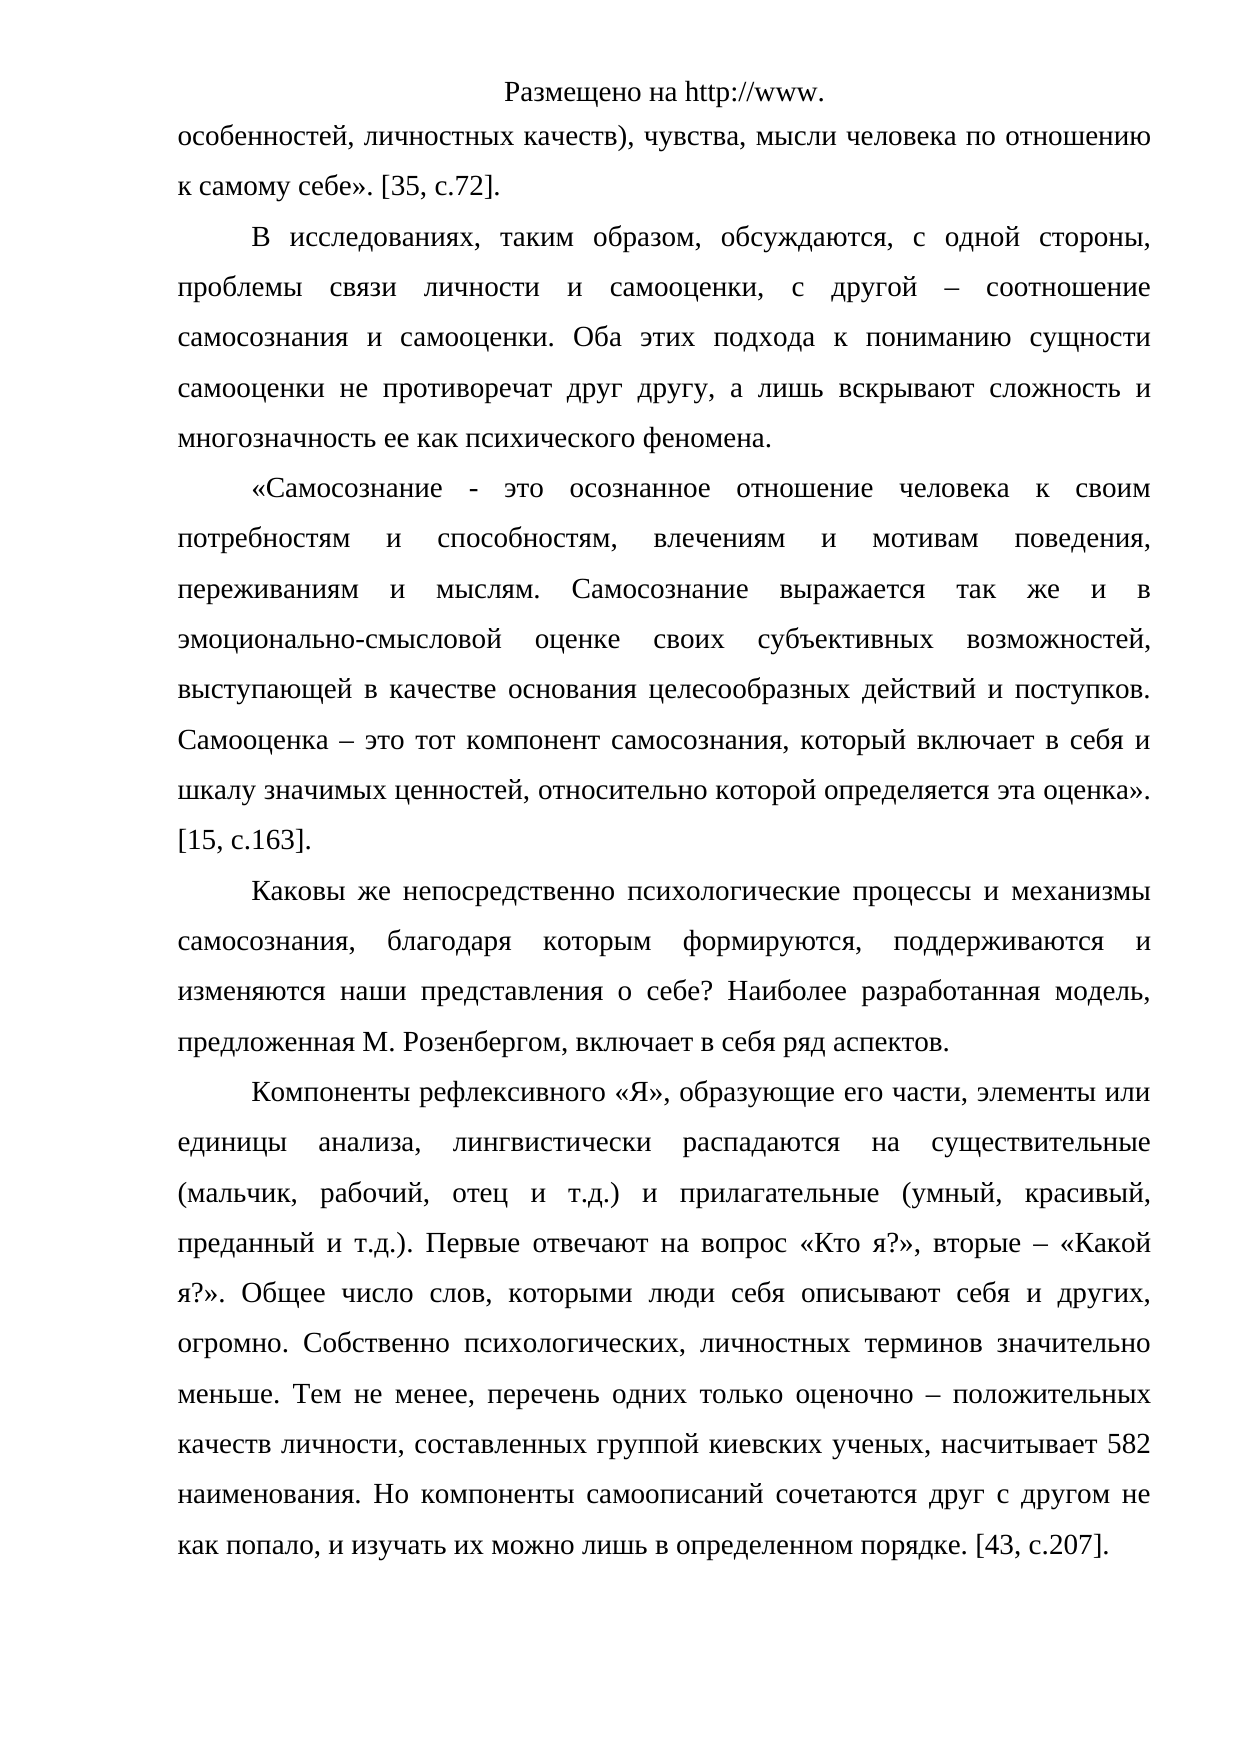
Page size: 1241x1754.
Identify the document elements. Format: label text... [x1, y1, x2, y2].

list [177, 118, 1152, 202]
list Компоненты рефлексивного «Я», образующие его части, элементы или единицы анализа, лингвистически распадаются на существительные (мальчик, рабочий, отец и т.д.) и прилагательные (умный, красивый, преданный и т.д.). Первые отвечают на вопрос «Кто я?», вторые – «Какой я?». Общее число слов, которыми люди себя описывают себя и других, огромно. Собственно психологических, личностных терминов значительно меньше. Тем не менее, перечень одних только оценочно – положительных качеств личности, составленных группой киевских ученых, насчитывает 582 наименования. Но компоненты самоописаний сочетаются друг с другом не как попало, и изучать их можно лишь в определенном порядке. [43, с.207]. [177, 1074, 1152, 1560]
list Каковы же непосредственно психологические процессы и механизмы самосознания, благодаря которым формируются, поддерживаются и изменяются наши представления о себе? Наиболее разработанная модель, предложенная М. Розенбергом, включает в себя ряд аспектов. [177, 873, 1152, 1057]
text В исследованиях, таким образом, обсуждаются, с одной стороны, проблемы связи личности и самооценки, с другой – соотношение самосознания и самооценки. Оба этих подхода к пониманию сущности самооценки не противоречат друг другу, а лишь вскрывают сложность и многозначность ее как психического феномена. [177, 219, 1152, 453]
list «Самосознание - это осознанное отношение человека к своим потребностям и способностям, влечениям и мотивам поведения, переживаниям и мыслям. Самосознание выражается так же и в эмоционально-смысловой оценке своих субъективных возможностей, выступающей в качестве основания целесообразных действий и поступков. Самооценка – это тот компонент самосознания, который включает в себя и шкалу значимых ценностей, относительно которой определяется эта оценка». [15, с.163]. [177, 470, 1152, 856]
